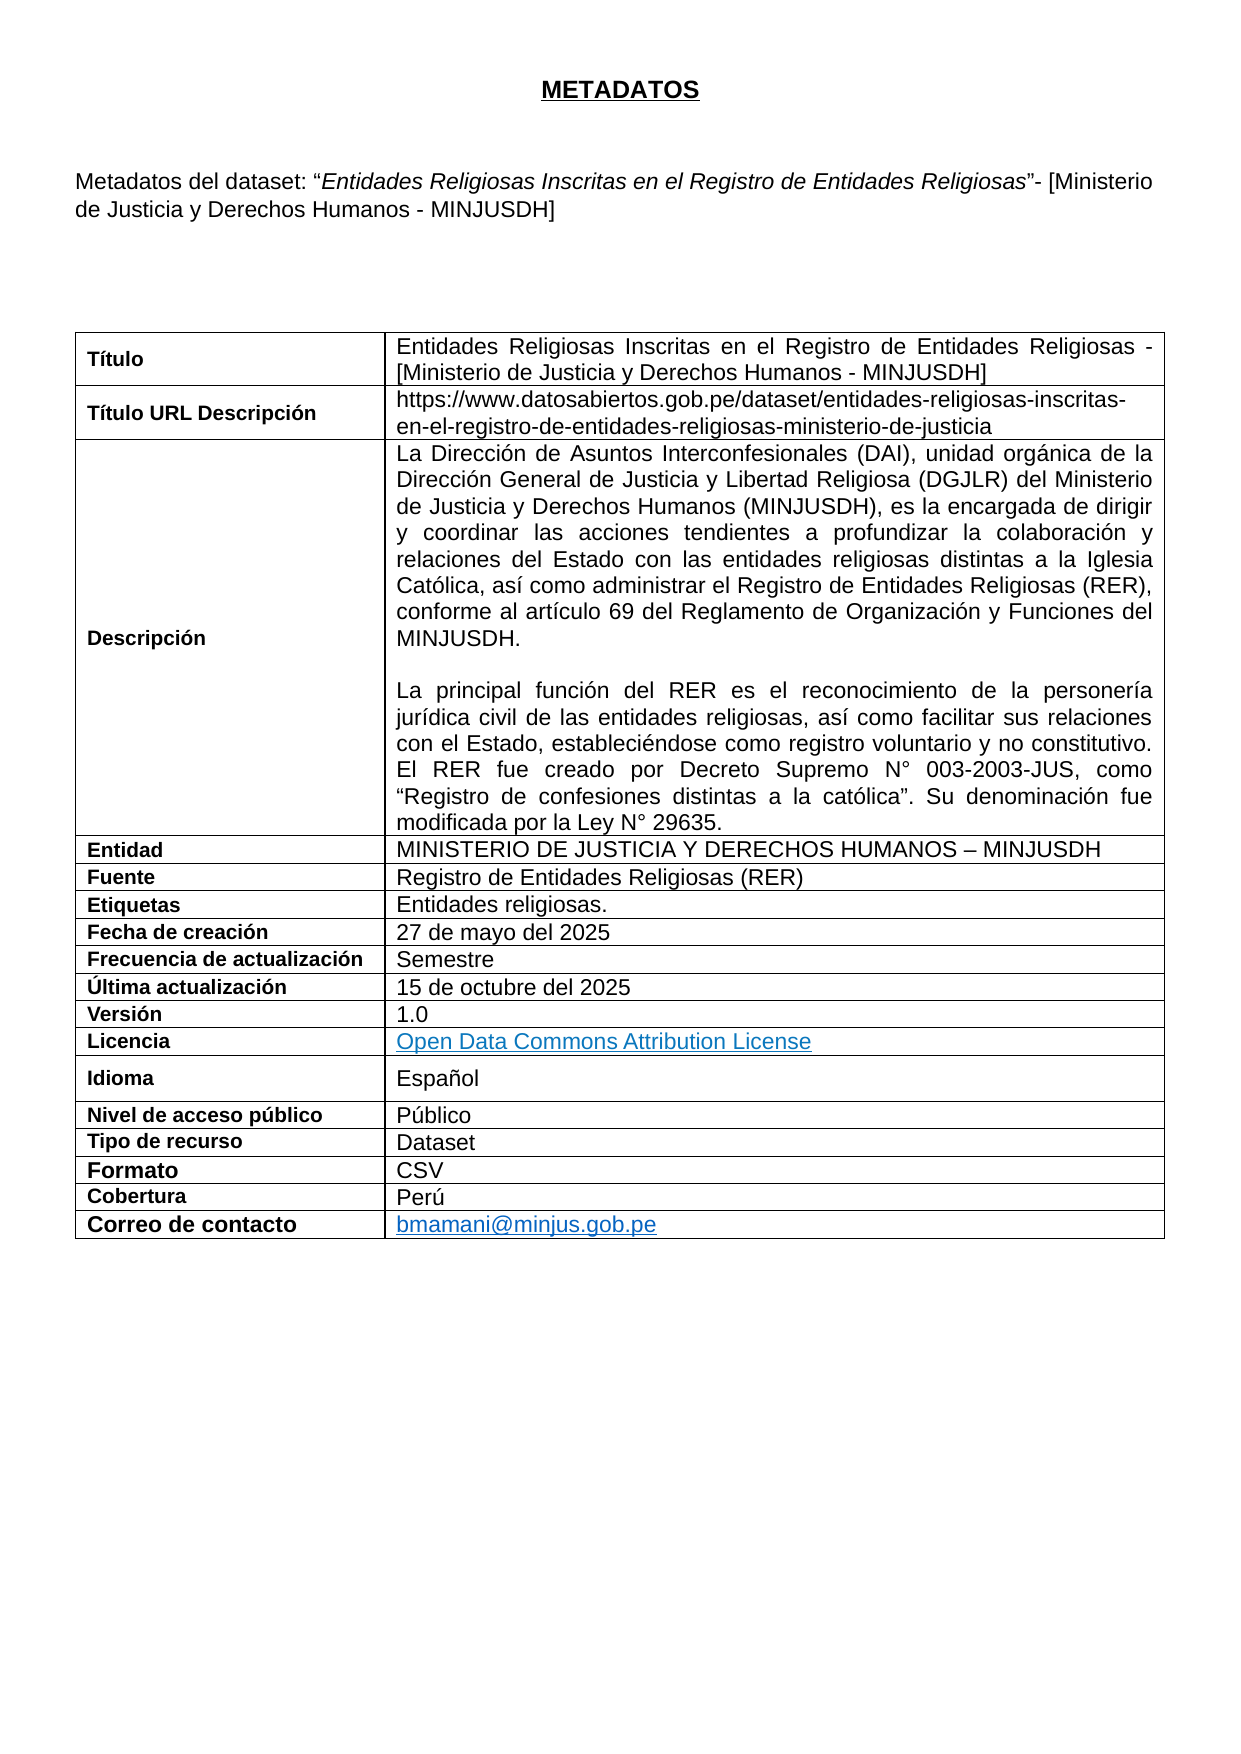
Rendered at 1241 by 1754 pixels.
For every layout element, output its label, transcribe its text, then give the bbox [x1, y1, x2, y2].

table_cell MINISTERIO DE JUSTICIA Y DERECHOS HUMANOS – MINJUSDH [386, 836, 1164, 863]
table_cell Correo de contacto [76, 1211, 384, 1238]
table_cell La Dirección de Asuntos Interconfesionales (DAI), unidad orgánica de la Dirección General de Justicia y Libertad Religiosa (DGJLR) del Ministerio de Justicia y Derechos Humanos (MINJUSDH), es la encargada de dirigir y coordinar las acciones tendientes a profundizar la colaboración y relaciones del Estado con las entidades religiosas distintas a la Iglesia Católica, así como administrar el Registro de Entidades Religiosas (RER), conforme al artículo 69 del Reglamento de Organización y Funciones del MINJUSDH. La principal función del RER es el reconocimiento de la personería jurídica civil de las entidades religiosas, así como facilitar sus relaciones con el Estado, estableciéndose como registro voluntario y no constitutivo. El RER fue creado por Decreto Supremo N° 003-2003-JUS, como “Registro de confesiones distintas a la católica”. Su denominación fue modificada por la Ley N° 29635. [386, 440, 1164, 835]
table_cell Formato [76, 1157, 384, 1183]
table_cell Perú [386, 1184, 1164, 1210]
table_cell Última actualización [76, 974, 384, 1000]
table_cell Fecha de creación [76, 919, 384, 945]
table_cell Open Data Commons Attribution License [386, 1028, 1164, 1054]
table_cell Cobertura [76, 1184, 384, 1210]
table_header Título [76, 333, 384, 385]
table_cell Idioma [76, 1056, 384, 1101]
table_cell Descripción [76, 440, 384, 835]
text METADATOS [75, 75, 1165, 104]
table_cell Entidad [76, 836, 384, 863]
table_cell Español [386, 1056, 1164, 1101]
table_cell Frecuencia de actualización [76, 946, 384, 972]
table_cell Público [386, 1102, 1164, 1128]
table_cell CSV [386, 1157, 1164, 1183]
table_cell Licencia [76, 1028, 384, 1054]
table_cell https://www.datosabiertos.gob.pe/dataset/entidades-religiosas-inscritas-en-el-registro-de-entidades-religiosas-ministerio-de-justicia [386, 386, 1164, 439]
table_cell Etiquetas [76, 891, 384, 918]
table_cell Entidades religiosas. [386, 891, 1164, 918]
table_cell Título URL Descripción [76, 386, 384, 439]
table_cell Fuente [76, 864, 384, 890]
table_header Entidades Religiosas Inscritas en el Registro de Entidades Religiosas - [Ministerio de Justicia y Derechos Humanos - MINJUSDH] [386, 333, 1164, 385]
table_cell Registro de Entidades Religiosas (RER) [386, 864, 1164, 890]
table_cell Dataset [386, 1129, 1164, 1156]
table_cell 27 de mayo del 2025 [386, 919, 1164, 945]
text Metadatos del dataset: “Entidades Religiosas Inscritas en el Registro de Entidades Religiosas”- [Ministerio de Justicia y Derechos Humanos - MINJUSDH] [75, 168, 1165, 223]
table_cell bmamani@minjus.gob.pe [386, 1211, 1164, 1238]
table_cell Tipo de recurso [76, 1129, 384, 1156]
table_cell 1.0 [386, 1001, 1164, 1027]
table_cell Nivel de acceso público [76, 1102, 384, 1128]
table_cell 15 de octubre del 2025 [386, 974, 1164, 1000]
table_cell Versión [76, 1001, 384, 1027]
table_cell Semestre [386, 946, 1164, 972]
